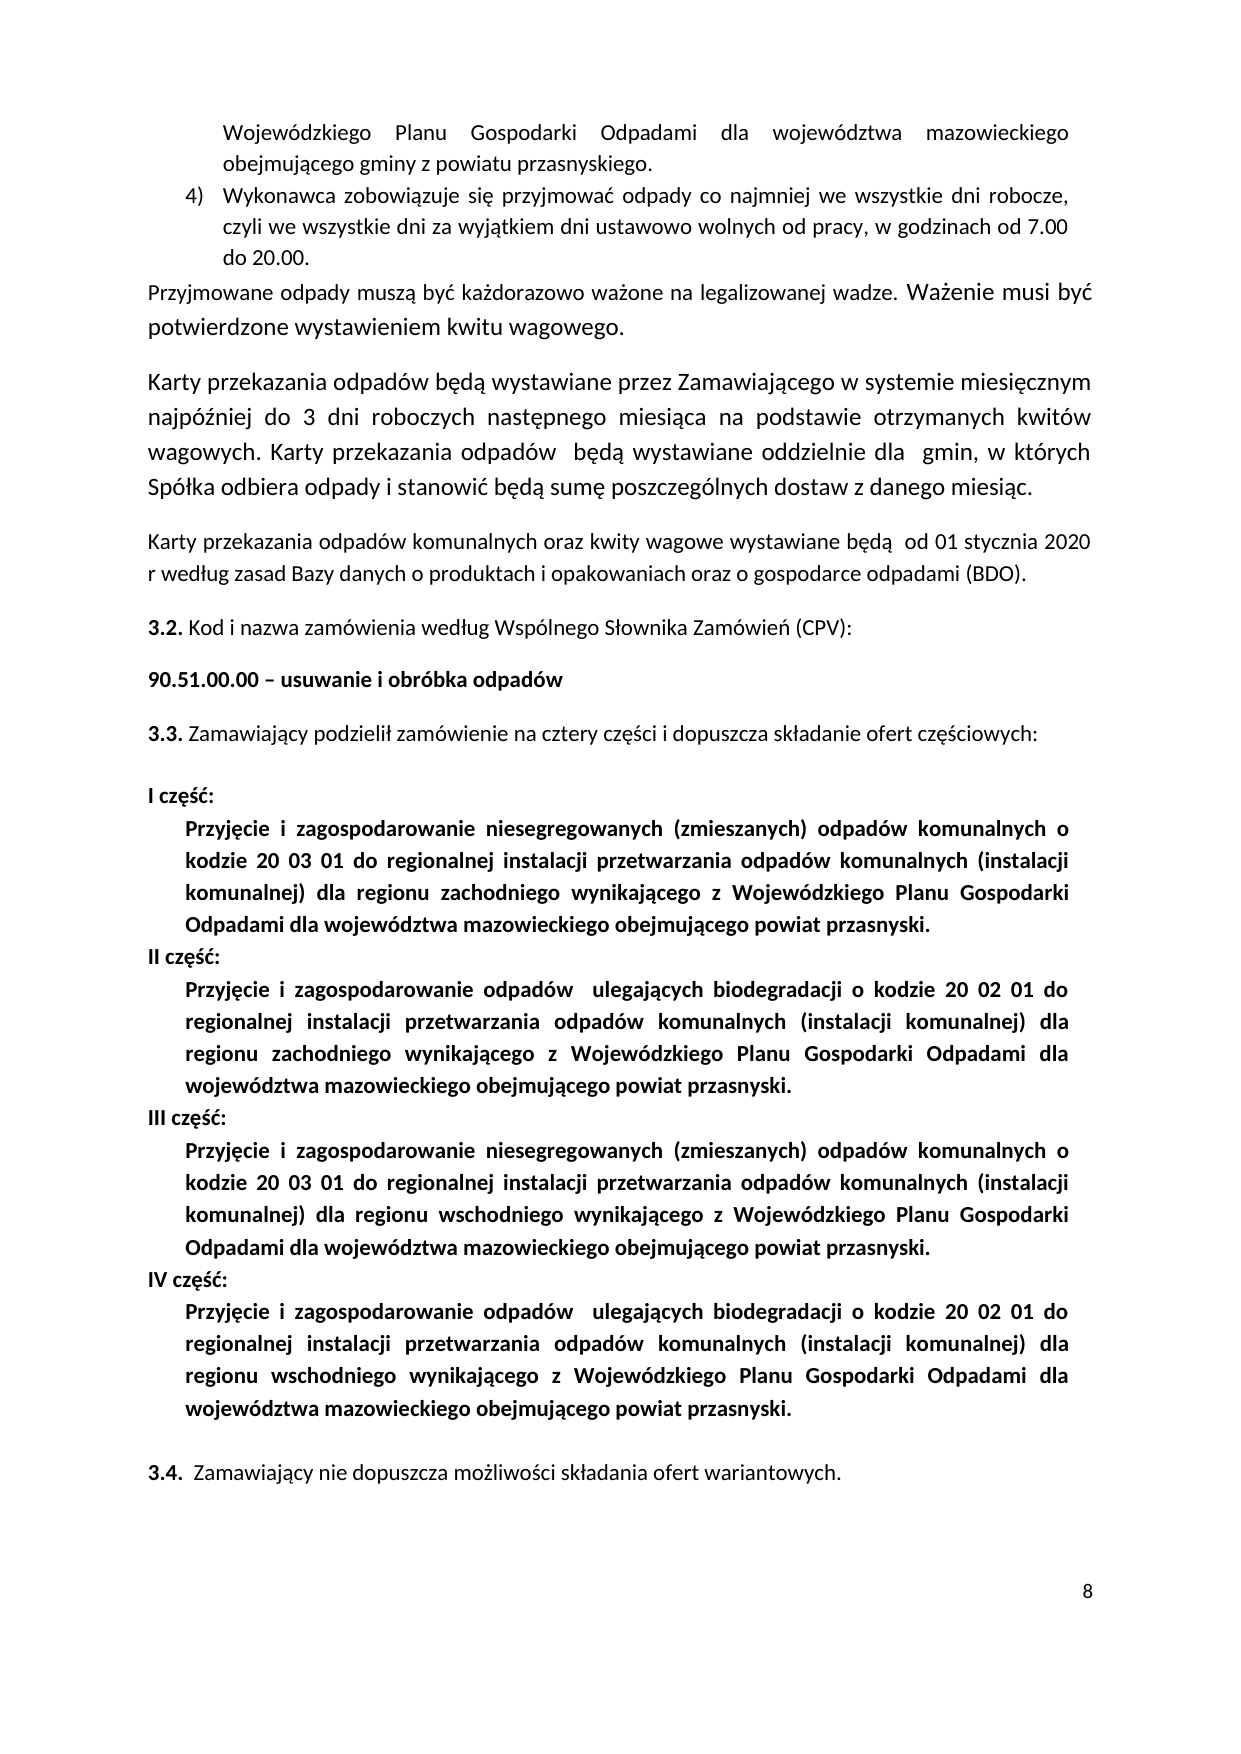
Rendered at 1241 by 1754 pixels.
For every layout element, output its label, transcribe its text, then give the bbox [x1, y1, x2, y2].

list Wykonawca zobowiązuje się przyjmować odpady co najmniej we wszystkie dni robocze, czyli we wszystkie dni za wyjątkiem dni ustawowo wolnych od pracy, w godzinach od 7.00 do 20.00. [185, 181, 1070, 272]
list Przyjęcie i zagospodarowanie odpadów ulegających biodegradacji o kodzie 20 02 01 do regionalnej instalacji przetwarzania odpadów komunalnych (instalacji komunalnej) dla regionu wschodniego wynikającego z Wojewódzkiego Planu Gospodarki Odpadami dla województwa mazowieckiego obejmującego powiat przasnyski. [185, 1297, 1070, 1422]
text 3.3. Zamawiający podzielił zamówienie na cztery części i dopuszcza składanie ofert częściowych: [148, 719, 1093, 747]
text 90.51.00.00 – usuwanie i obróbka odpadów [148, 666, 1093, 694]
text III część: [148, 1103, 1070, 1131]
text II część: [148, 942, 1070, 971]
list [185, 118, 1070, 177]
list Przyjęcie i zagospodarowanie niesegregowanych (zmieszanych) odpadów komunalnych o kodzie 20 03 01 do regionalnej instalacji przetwarzania odpadów komunalnych (instalacji komunalnej) dla regionu wschodniego wynikającego z Wojewódzkiego Planu Gospodarki Odpadami dla województwa mazowieckiego obejmującego powiat przasnyski. [185, 1136, 1070, 1261]
text 3.4. Zamawiający nie dopuszcza możliwości składania ofert wariantowych. [148, 1458, 1070, 1486]
text 3.2. Kod i nazwa zamówienia według Wspólnego Słownika Zamówień (CPV): [148, 613, 1093, 641]
text I część: [148, 781, 1070, 809]
text Przyjmowane odpady muszą być każdorazowo ważone na legalizowanej wadze. Ważenie musi być potwierdzone wystawieniem kwitu wagowego. [148, 276, 1093, 341]
text Karty przekazania odpadów będą wystawiane przez Zamawiającego w systemie miesięcznym najpóźniej do 3 dni roboczych następnego miesiąca na podstawie otrzymanych kwitów wagowych. Karty przekazania odpadów będą wystawiane oddzielnie dla gmin, w których Spółka odbiera odpady i stanowić będą sumę poszczególnych dostaw z danego miesiąc. [148, 367, 1093, 502]
list Przyjęcie i zagospodarowanie odpadów ulegających biodegradacji o kodzie 20 02 01 do regionalnej instalacji przetwarzania odpadów komunalnych (instalacji komunalnej) dla regionu zachodniego wynikającego z Wojewódzkiego Planu Gospodarki Odpadami dla województwa mazowieckiego obejmującego powiat przasnyski. [185, 975, 1070, 1099]
text IV część: [148, 1265, 1070, 1293]
text Karty przekazania odpadów komunalnych oraz kwity wagowe wystawiane będą od 01 stycznia 2020 r według zasad Bazy danych o produktach i opakowaniach oraz o gospodarce odpadami (BDO). [148, 527, 1093, 588]
list Przyjęcie i zagospodarowanie niesegregowanych (zmieszanych) odpadów komunalnych o kodzie 20 03 01 do regionalnej instalacji przetwarzania odpadów komunalnych (instalacji komunalnej) dla regionu zachodniego wynikającego z Wojewódzkiego Planu Gospodarki Odpadami dla województwa mazowieckiego obejmującego powiat przasnyski. [185, 814, 1070, 938]
